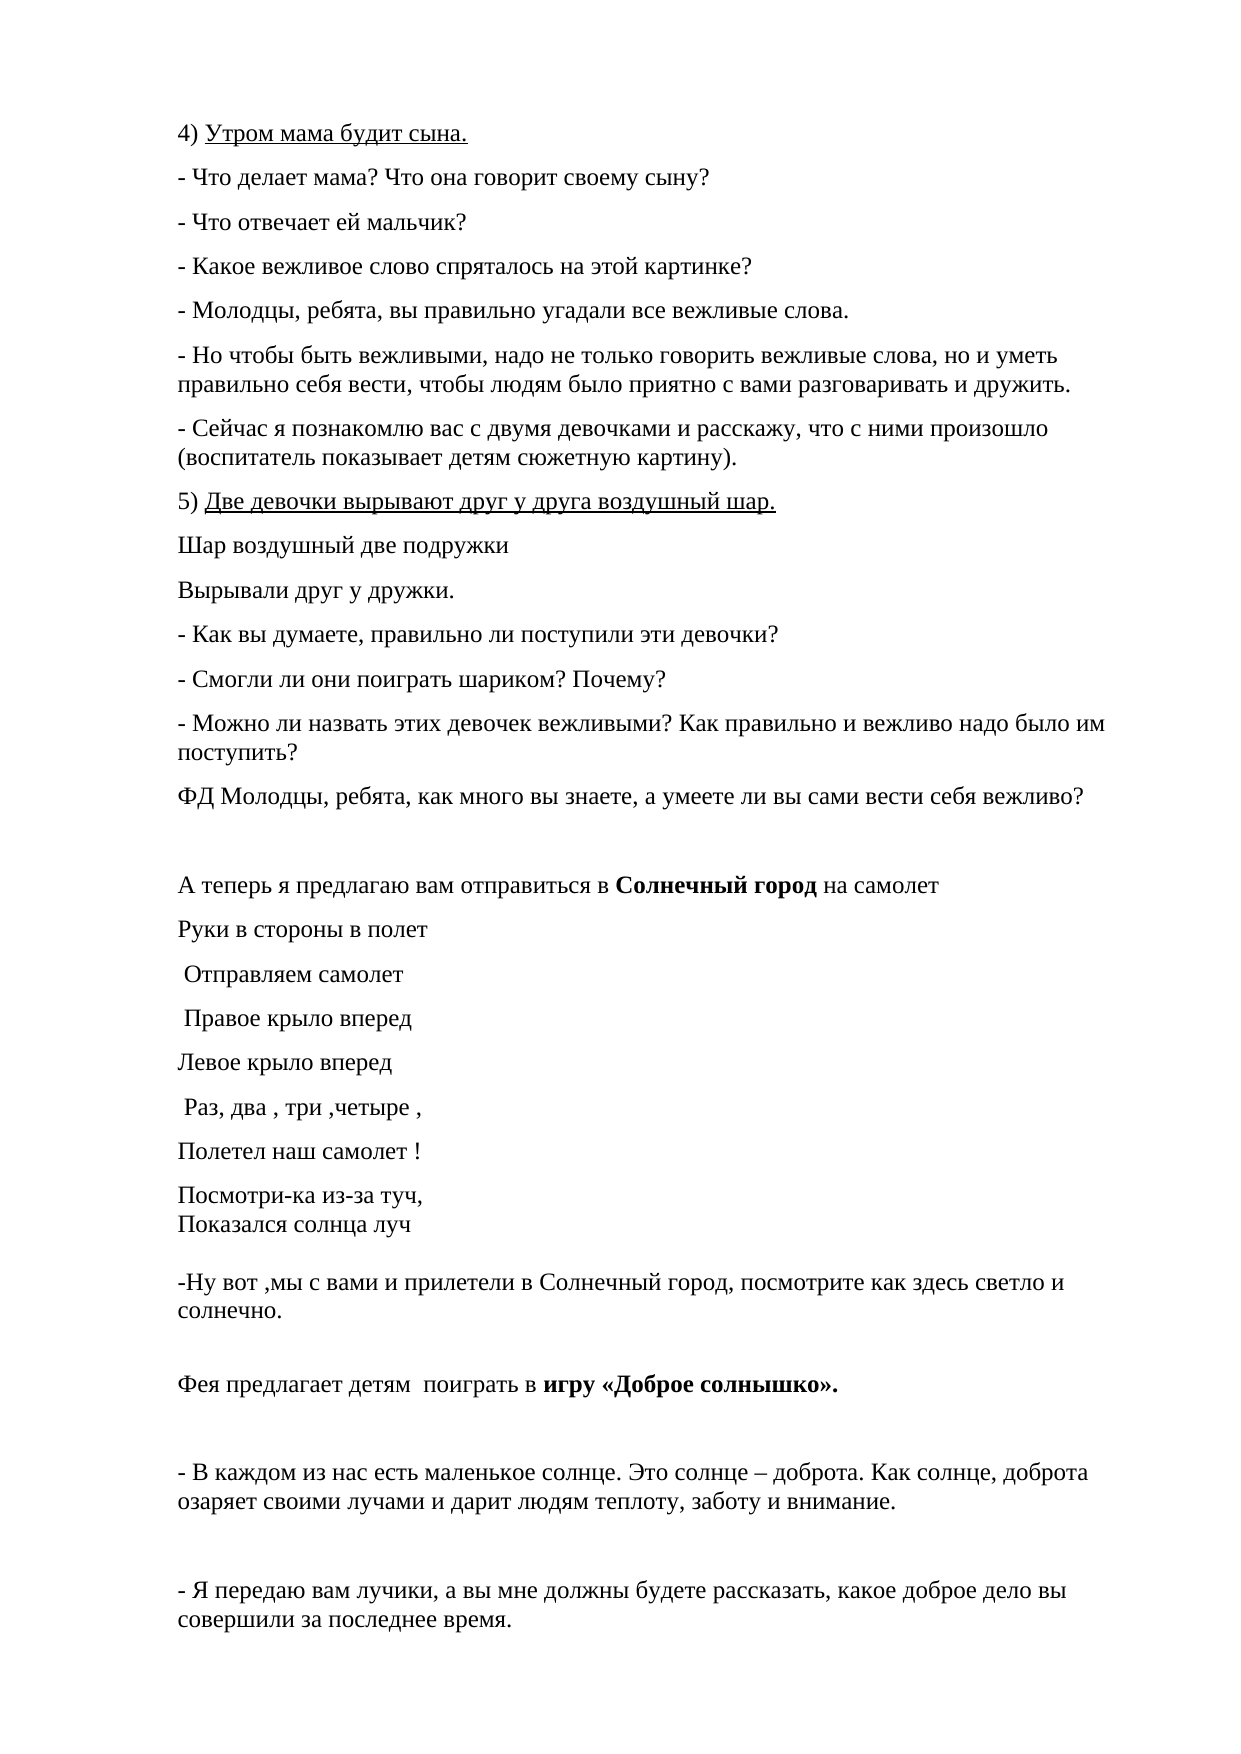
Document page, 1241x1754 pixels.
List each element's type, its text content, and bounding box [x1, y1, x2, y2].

text Посмотри-ка из-за туч, [177, 1181, 1152, 1209]
text - Как вы думаете, правильно ли поступили эти девочки? [177, 619, 1152, 648]
text Левое крыло вперед [177, 1047, 1152, 1076]
text - Смогли ли они поиграть шариком? Почему? [177, 664, 1152, 692]
text Шар воздушный две подружки [177, 531, 1152, 559]
text А теперь я предлагаю вам отправиться в Солнечный город на самолет [177, 870, 1152, 899]
text - Я передаю вам лучики, а вы мне должны будете рассказать, какое доброе дело вы совершили за последнее время. [177, 1575, 1152, 1632]
text - Сейчас я познакомлю вас с двумя девочками и расскажу, что с ними произошло (воспитатель показывает детям сюжетную картину). [177, 413, 1152, 471]
text Раз, два , три ,четыре , [177, 1092, 1152, 1121]
text 5) Две девочки вырывают друг у друга воздушный шар. [177, 486, 1152, 515]
text - Но чтобы быть вежливыми, надо не только говорить вежливые слова, но и уметь правильно себя вести, чтобы людям было приятно с вами разговаривать и дружить. [177, 340, 1152, 397]
text 4) Утром мама будит сына. [177, 118, 1152, 147]
text - В каждом из нас есть маленькое солнце. Это солнце – доброта. Как солнце, доброта озаряет своими лучами и дарит людям теплоту, заботу и внимание. [177, 1457, 1152, 1515]
text - Что отвечает ей мальчик? [177, 207, 1152, 236]
text ФД Молодцы, ребята, как много вы знаете, а умеете ли вы сами вести себя вежливо? [177, 781, 1152, 810]
text Показался солнца луч [177, 1209, 1152, 1238]
text Отправляем самолет [177, 959, 1152, 987]
text Правое крыло вперед [177, 1003, 1152, 1032]
text Вырывали друг у дружки. [177, 575, 1152, 604]
text Полетел наш самолет ! [177, 1136, 1152, 1165]
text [177, 251, 1152, 280]
text -Ну вот ,мы с вами и прилетели в Солнечный город, посмотрите как здесь светло и солнечно. [177, 1267, 1152, 1324]
text Руки в стороны в полет [177, 914, 1152, 943]
text - Можно ли назвать этих девочек вежливыми? Как правильно и вежливо надо было им поступить? [177, 708, 1152, 766]
text Фея предлагает детям поиграть в игру «Доброе солнышко». [177, 1369, 1152, 1397]
text - Что делает мама? Что она говорит своему сыну? [177, 162, 1152, 191]
text - Молодцы, ребята, вы правильно угадали все вежливые слова. [177, 296, 1152, 324]
